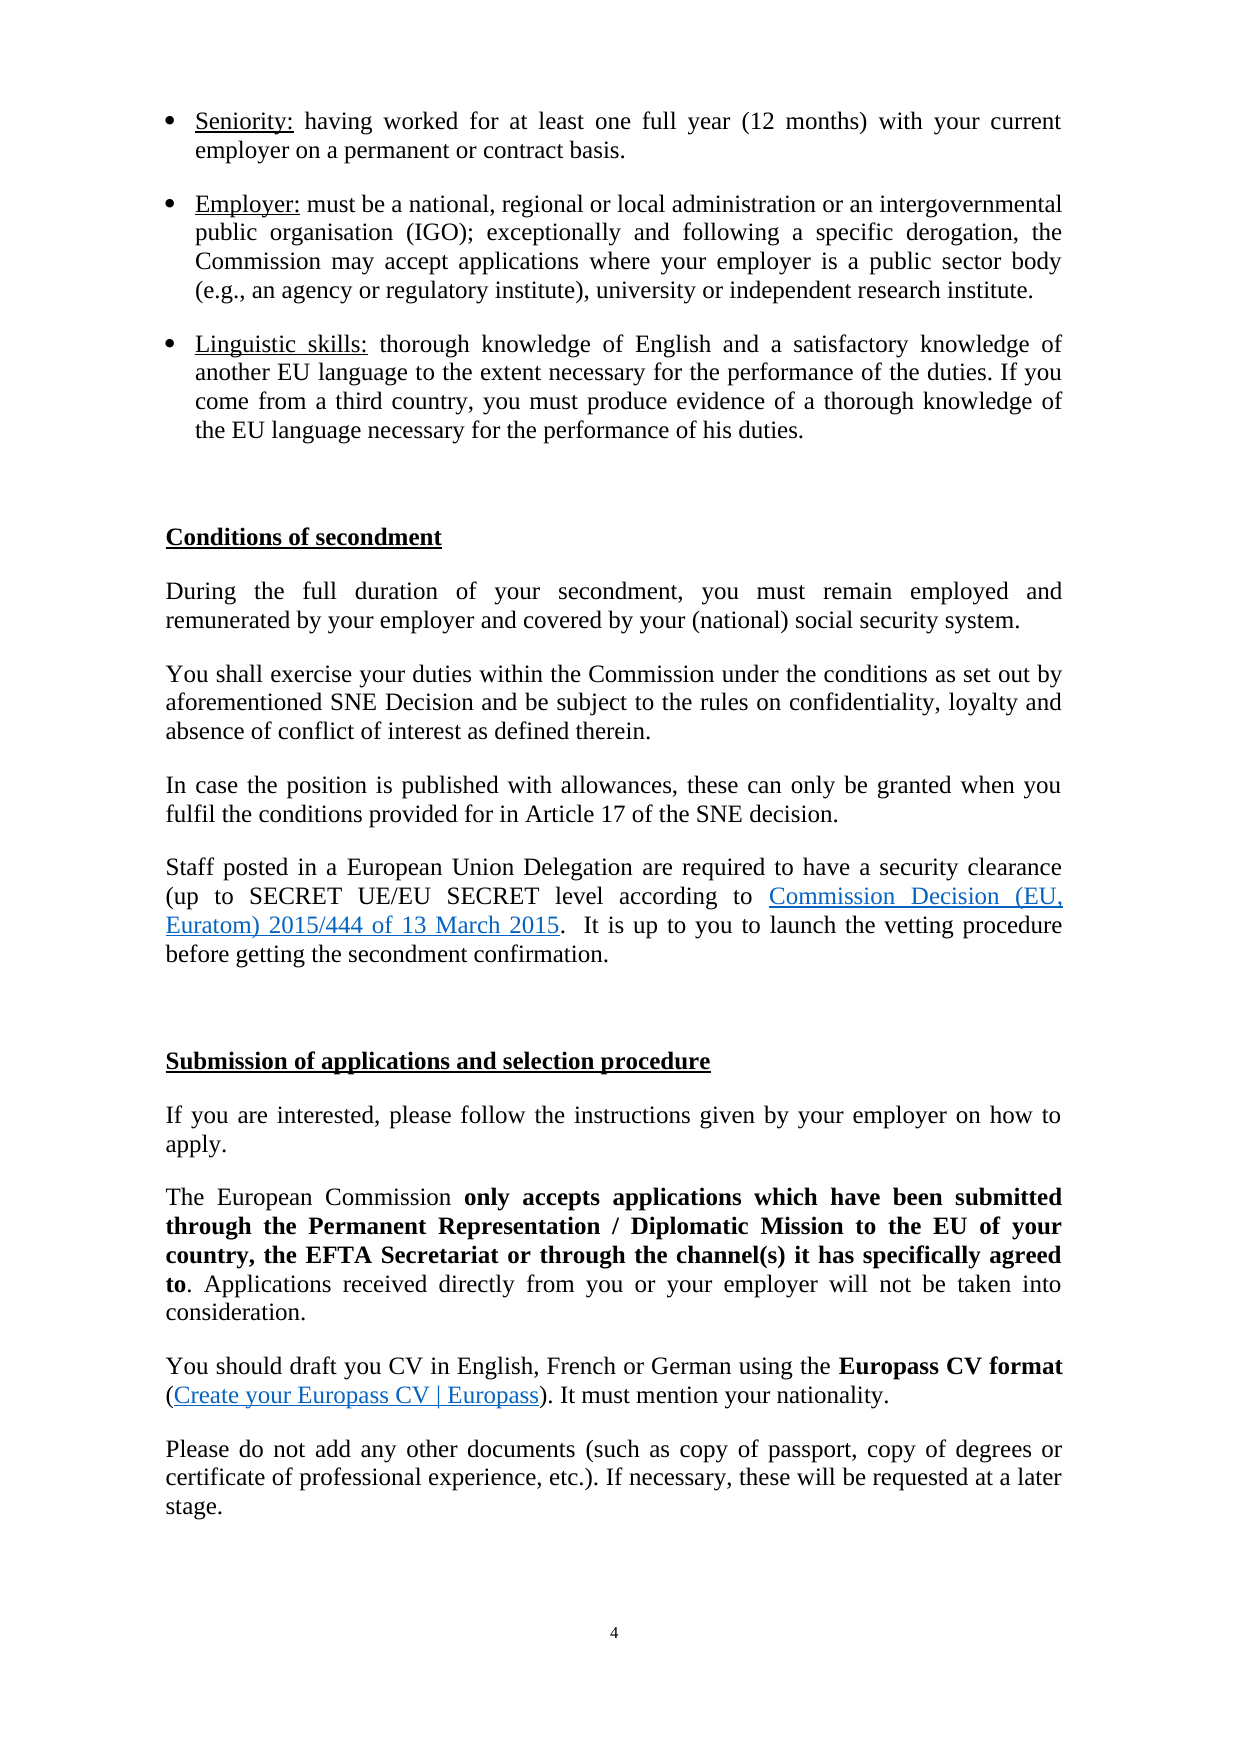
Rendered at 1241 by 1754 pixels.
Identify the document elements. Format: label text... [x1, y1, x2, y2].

text You shall exercise your duties within the Commission under the conditions as set out by aforementioned SNE Decision and be subject to the rules on confidentiality, loyalty and absence of conflict of interest as defined therein. [165, 659, 1063, 745]
text During the full duration of your secondment, you must remain employed and remunerated by your employer and covered by your (national) social security system. [165, 576, 1063, 634]
list Seniority: having worked for at least one full year (12 months) with your current employer on a permanent or contract basis. [165, 106, 1063, 164]
text In case the position is published with allowances, these can only be granted when you fulfil the conditions provided for in Article 17 of the SNE decision. [165, 770, 1063, 827]
text The European Commission only accepts applications which have been submitted through the Permanent Representation / Diplomatic Mission to the EU of your country, the EFTA Secretariat or through the channel(s) it has specifically agreed to. Applications received directly from you or your employer will not be taken into consideration. [165, 1182, 1063, 1326]
text You should draft you CV in English, French or German using the Europass CV format (). It must mention your nationality. [165, 1351, 1063, 1409]
list Conditions of secondment [165, 522, 1063, 551]
text Staff posted in a European Union Delegation are required to have a security clearance (up to SECRET UE/EU SECRET level according to Commission Decision (EU, Euratom) 2015/444 of 13 March 2015. It is up to you to launch the vetting procedure before getting the secondment confirmation. [165, 852, 1063, 967]
text Please do not add any other documents (such as copy of passport, copy of degrees or certificate of professional experience, etc.). If necessary, these will be requested at a later stage. [165, 1434, 1063, 1520]
list Linguistic skills: thorough knowledge of English and a satisfactory knowledge of another EU language to the extent necessary for the performance of the duties. If you come from a third country, you must produce evidence of a thorough knowledge of the EU language necessary for the performance of his duties. [165, 329, 1063, 444]
list Employer: must be a national, regional or local administration or an intergovernmental public organisation (IGO); exceptionally and following a specific derogation, the Commission may accept applications where your employer is a public sector body (e.g., an agency or regulatory institute), university or independent research institute. [165, 189, 1063, 304]
list Submission of applications and selection procedure [165, 1046, 1063, 1075]
text If you are interested, please follow the instructions given by your employer on how to apply. [165, 1100, 1063, 1157]
